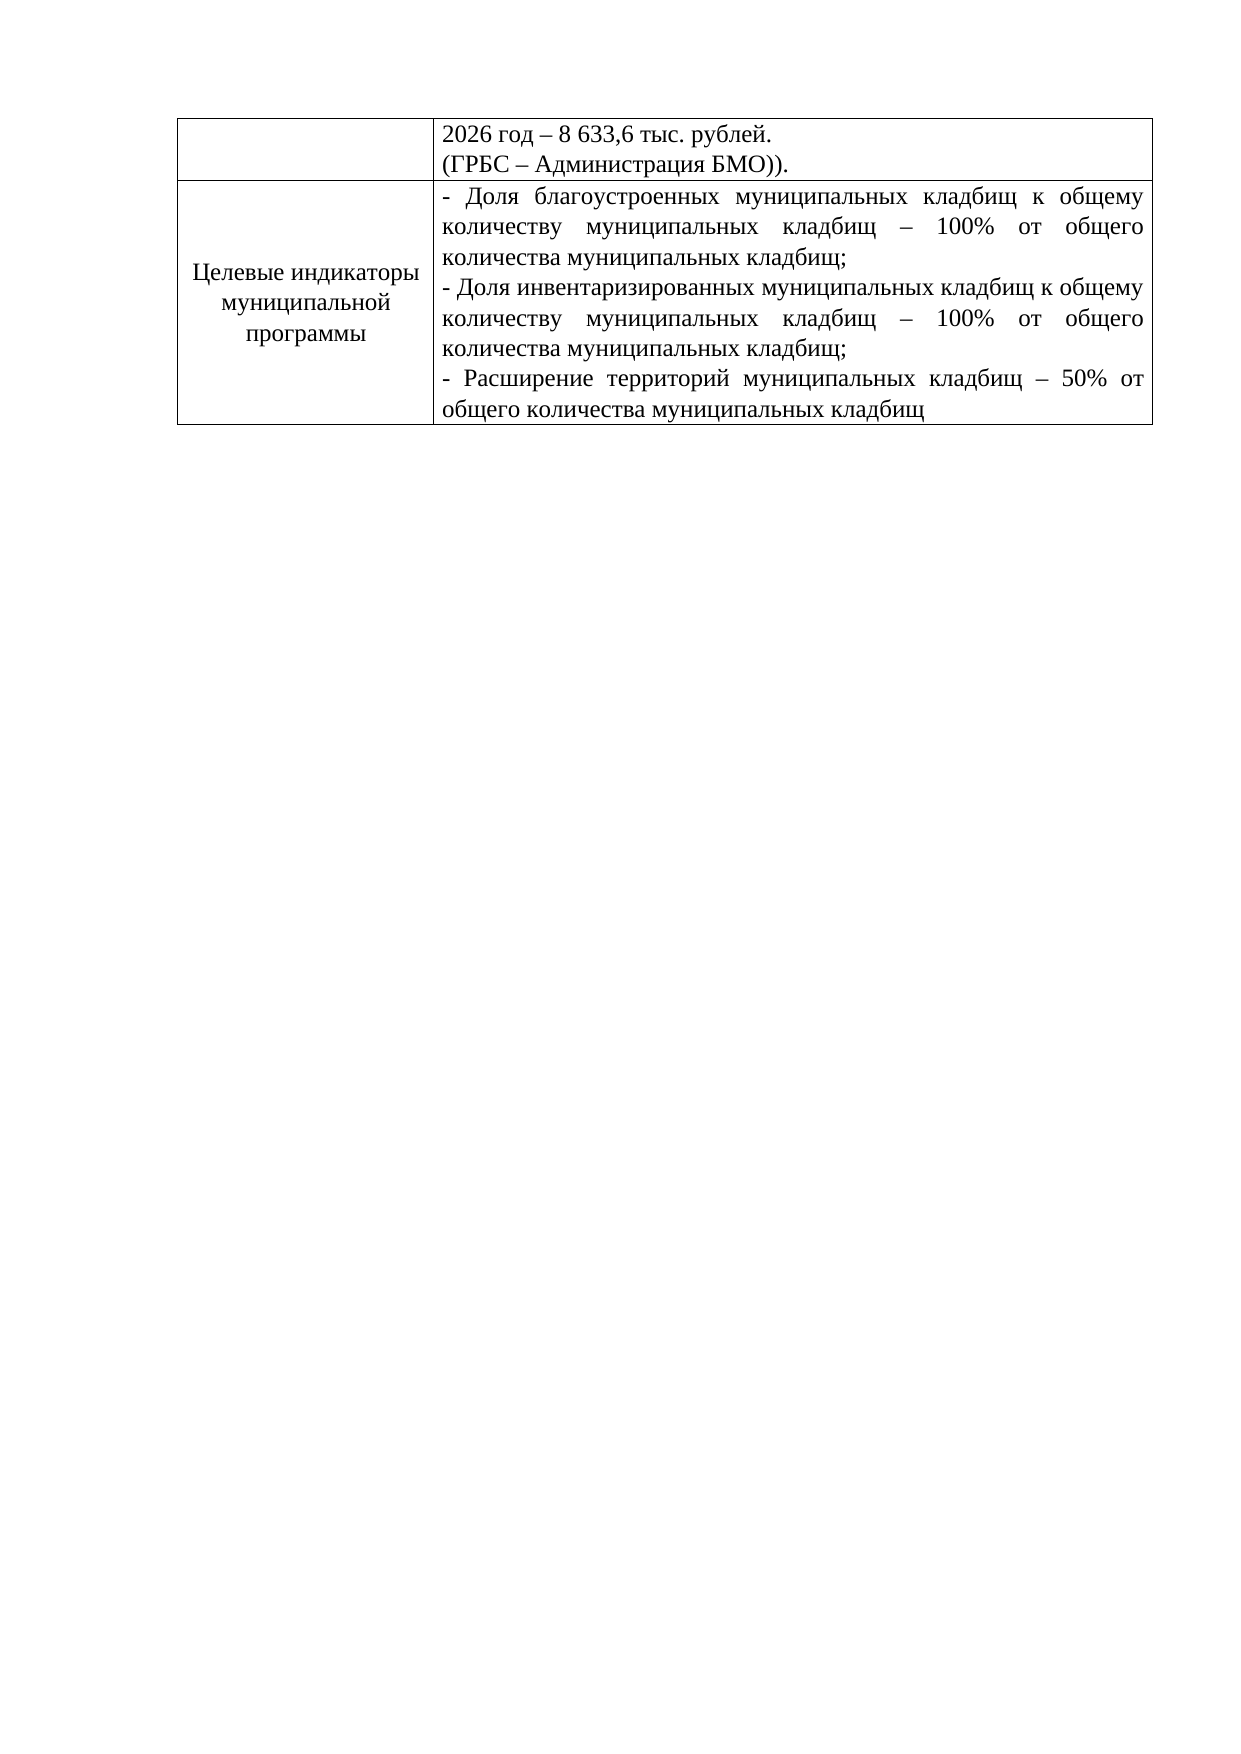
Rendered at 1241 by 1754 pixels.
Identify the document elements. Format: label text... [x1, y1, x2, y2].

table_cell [434, 119, 1152, 180]
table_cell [178, 119, 433, 180]
table_cell Целевые индикаторы муниципальной программы [178, 181, 433, 424]
table_cell - Доля благоустроенных муниципальных кладбищ к общему количеству муниципальных кладбищ – 100% от общего количества муниципальных кладбищ; - Доля инвентаризированных муниципальных кладбищ к общему количеству муниципальных кладбищ – 100% от общего количества муниципальных кладбищ; - Расширение территорий муниципальных кладбищ – 50% от общего количества муниципальных кладбищ [434, 181, 1152, 424]
